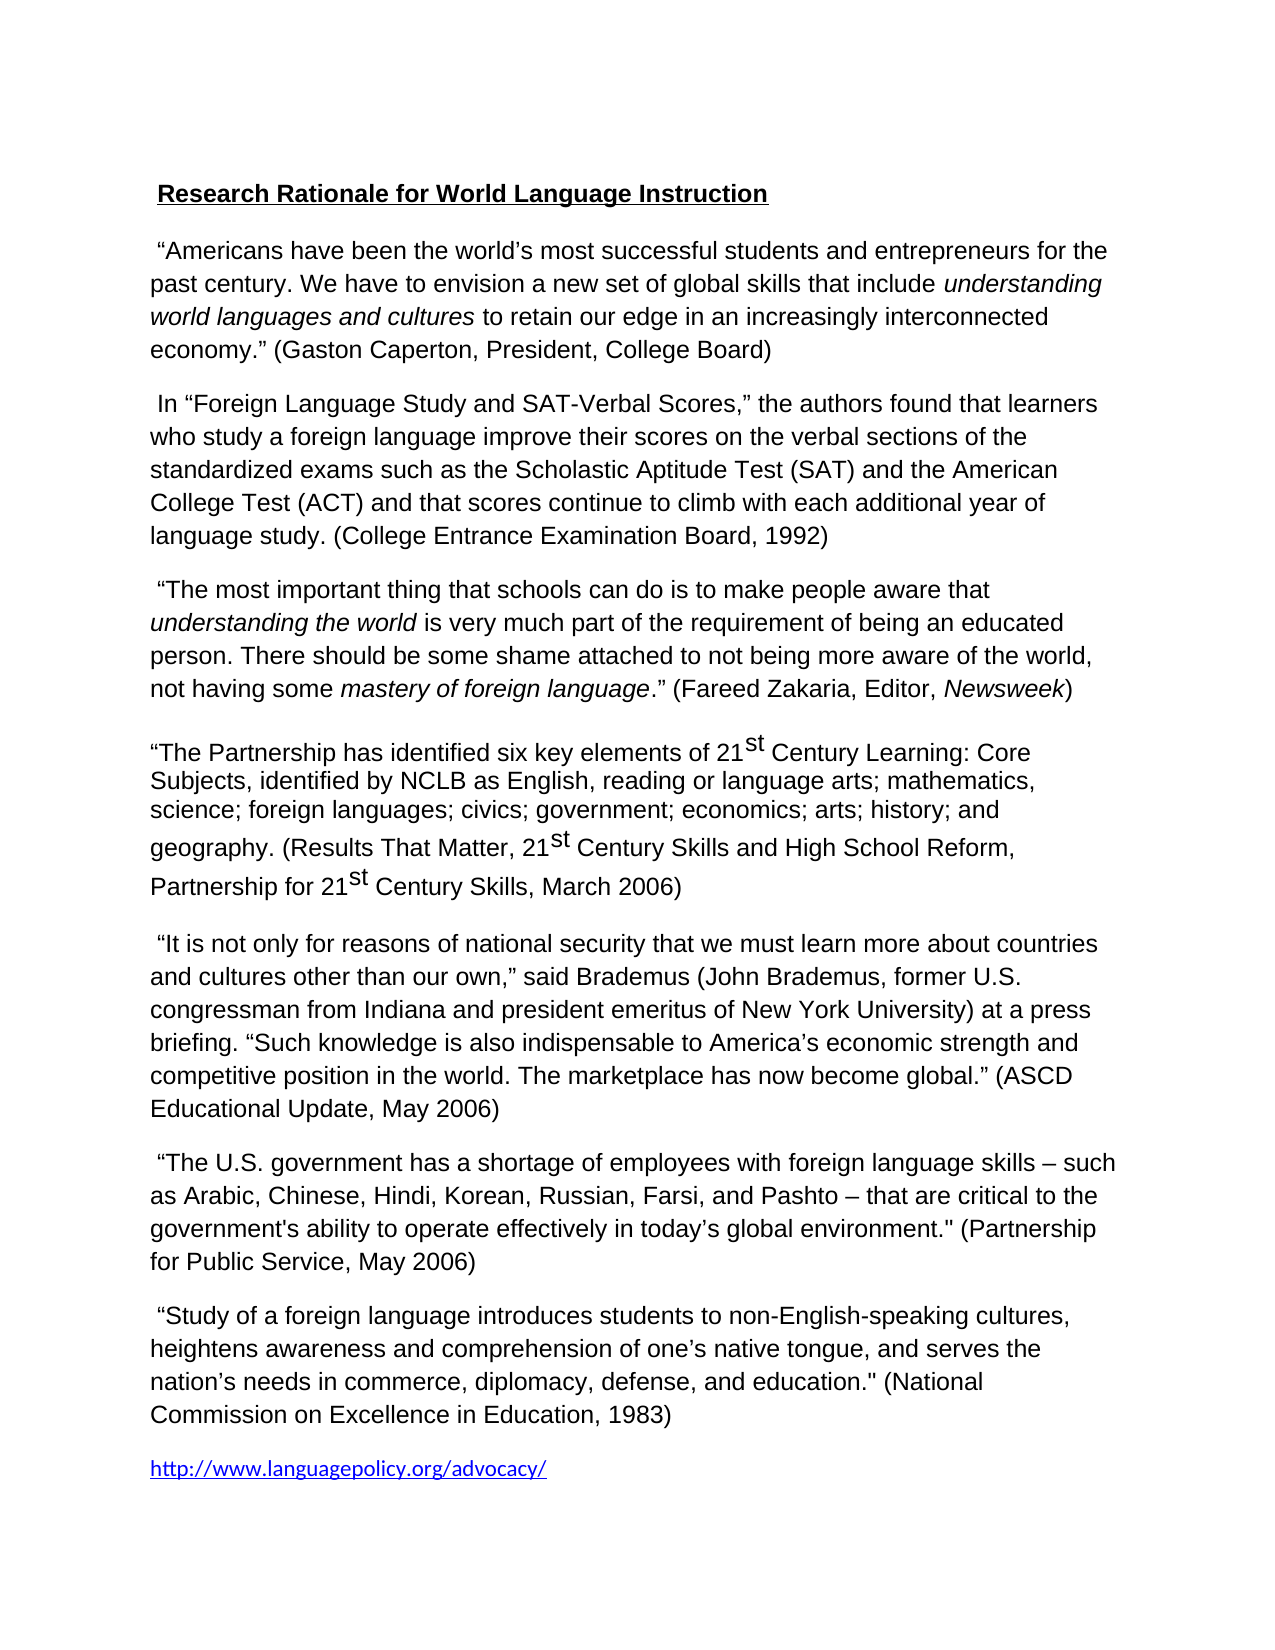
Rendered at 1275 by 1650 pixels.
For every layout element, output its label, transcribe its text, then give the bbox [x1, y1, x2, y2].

text In “Foreign Language Study and SAT-Verbal Scores,” the authors found that learners who study a foreign language improve their scores on the verbal sections of the standardized exams such as the Scholastic Aptitude Test (SAT) and the American College Test (ACT) and that scores continue to climb with each additional year of language study. (College Entrance Examination Board, 1992) [150, 389, 1125, 550]
text Research Rationale for World Language Instruction [150, 179, 1125, 207]
text “It is not only for reasons of national security that we must learn more about countries and cultures other than our own,” said Brademus (John Brademus, former U.S. congressman from Indiana and president emeritus of New York University) at a press briefing. “Such knowledge is also indispensable to America’s economic strength and competitive position in the world. The marketplace has now become global.” (ASCD Educational Update, May 2006) [150, 929, 1125, 1123]
text “Study of a foreign language introduces students to non-English-speaking cultures, heightens awareness and comprehension of one’s native tongue, and serves the nation’s needs in commerce, diplomacy, defense, and education." (National Commission on Excellence in Education, 1983) [150, 1301, 1125, 1429]
text “Americans have been the world’s most successful students and entrepreneurs for the past century. We have to envision a new set of global skills that include understanding world languages and cultures to retain our edge in an increasingly interconnected economy.” (Gaston Caperton, President, College Board) [150, 236, 1125, 364]
text “The most important thing that schools can do is to make people aware that understanding the world is very much part of the requirement of being an educated person. There should be some shame attached to not being more aware of the world, not having some mastery of foreign language.” (Fareed Zakaria, Editor, Newsweek) [150, 575, 1125, 703]
text “The Partnership has identified six key elements of 21st Century Learning: Core Subjects, identified by NCLB as English, reading or language arts; mathematics, science; foreign languages; civics; government; economics; arts; history; and geography. (Results That Matter, 21st Century Skills and High School Reform, Partnership for 21st Century Skills, March 2006) [150, 728, 1125, 900]
text http://www.languagepolicy.org/advocacy/ [150, 1454, 1125, 1482]
text “The U.S. government has a shortage of employees with foreign language skills – such as Arabic, Chinese, Hindi, Korean, Russian, Farsi, and Pashto – that are critical to the government's ability to operate effectively in today’s global environment." (Partnership for Public Service, May 2006) [150, 1148, 1125, 1276]
